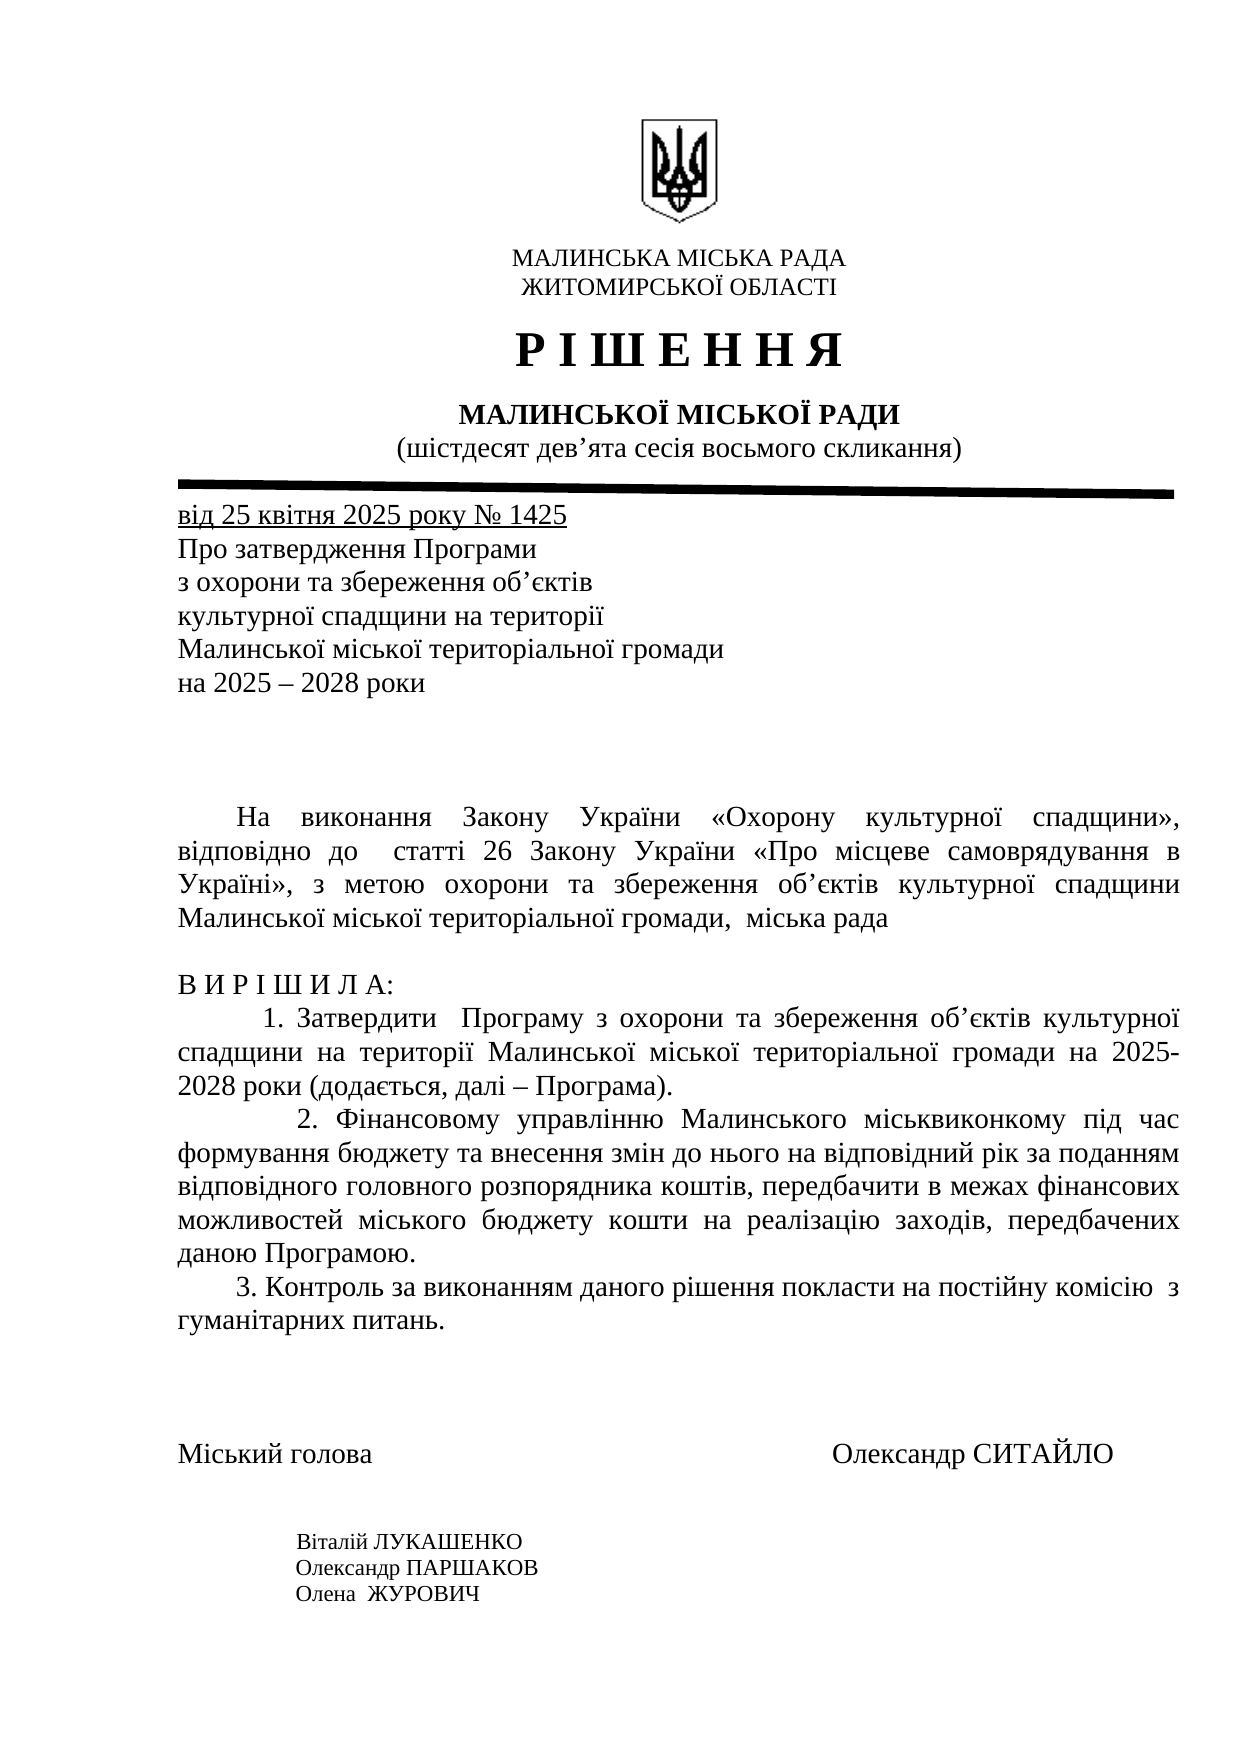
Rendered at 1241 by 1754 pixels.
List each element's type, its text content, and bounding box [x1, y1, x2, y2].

picture [635, 118, 723, 225]
text На виконання Закону України «Охорону культурної спадщини», відповідно до статті 26 Закону України «Про місцеве самоврядування в Україні», з метою охорони та збереження об’єктів культурної спадщини Малинської міської територіальної громади, міська рада [177, 799, 1181, 933]
text 3. Контроль за виконанням даного рішення покласти на постійну комісію з гуманітарних питань. [177, 1269, 1181, 1336]
text 1. Затвердити Програму з охорони та збереження об’єктів культурної спадщини на території Малинської міської територіальної громади на 2025-2028 роки (додається, далі – Програма). [177, 1001, 1181, 1101]
text на 2025 – 2028 роки [177, 665, 1181, 699]
text МАЛИНСЬКА МІСЬКА РАДА [177, 243, 1181, 272]
text з охорони та збереження об’єктів [177, 564, 1181, 598]
text 2. Фінансовому управлінню Малинського міськвиконкому під час формування бюджету та внесення змін до нього на відповідний рік за поданням відповідного головного розпорядника коштів, передбачити в межах фінансових можливостей міського бюджету кошти на реалізацію заходів, передбачених даною Програмою. [177, 1101, 1181, 1269]
text культурної спадщини на території [177, 598, 1181, 632]
text ЖИТОМИРСЬКОЇ ОБЛАСТІ [177, 272, 1181, 301]
text Віталій ЛУКАШЕНКО [177, 1528, 1181, 1554]
text Р І Ш Е Н Н я [177, 320, 1181, 378]
text В И Р І Ш И Л А: [177, 967, 1181, 1001]
text Малинської міської територіальної громади [177, 632, 1181, 665]
text від 25 квітня 2025 року № 1425 [177, 497, 1181, 531]
text Про затвердження Програми [177, 531, 1181, 564]
text Олена ЖУРОВИЧ [295, 1580, 1181, 1607]
text Міський голова Олександр СИТАЙЛО [177, 1437, 1181, 1470]
text малинської МІСЬКОЇ ради [177, 397, 1181, 430]
text Олександр ПАРШАКОВ [295, 1554, 1181, 1580]
text (шістдесят дев’ята сесія восьмого скликання) [177, 430, 1181, 464]
